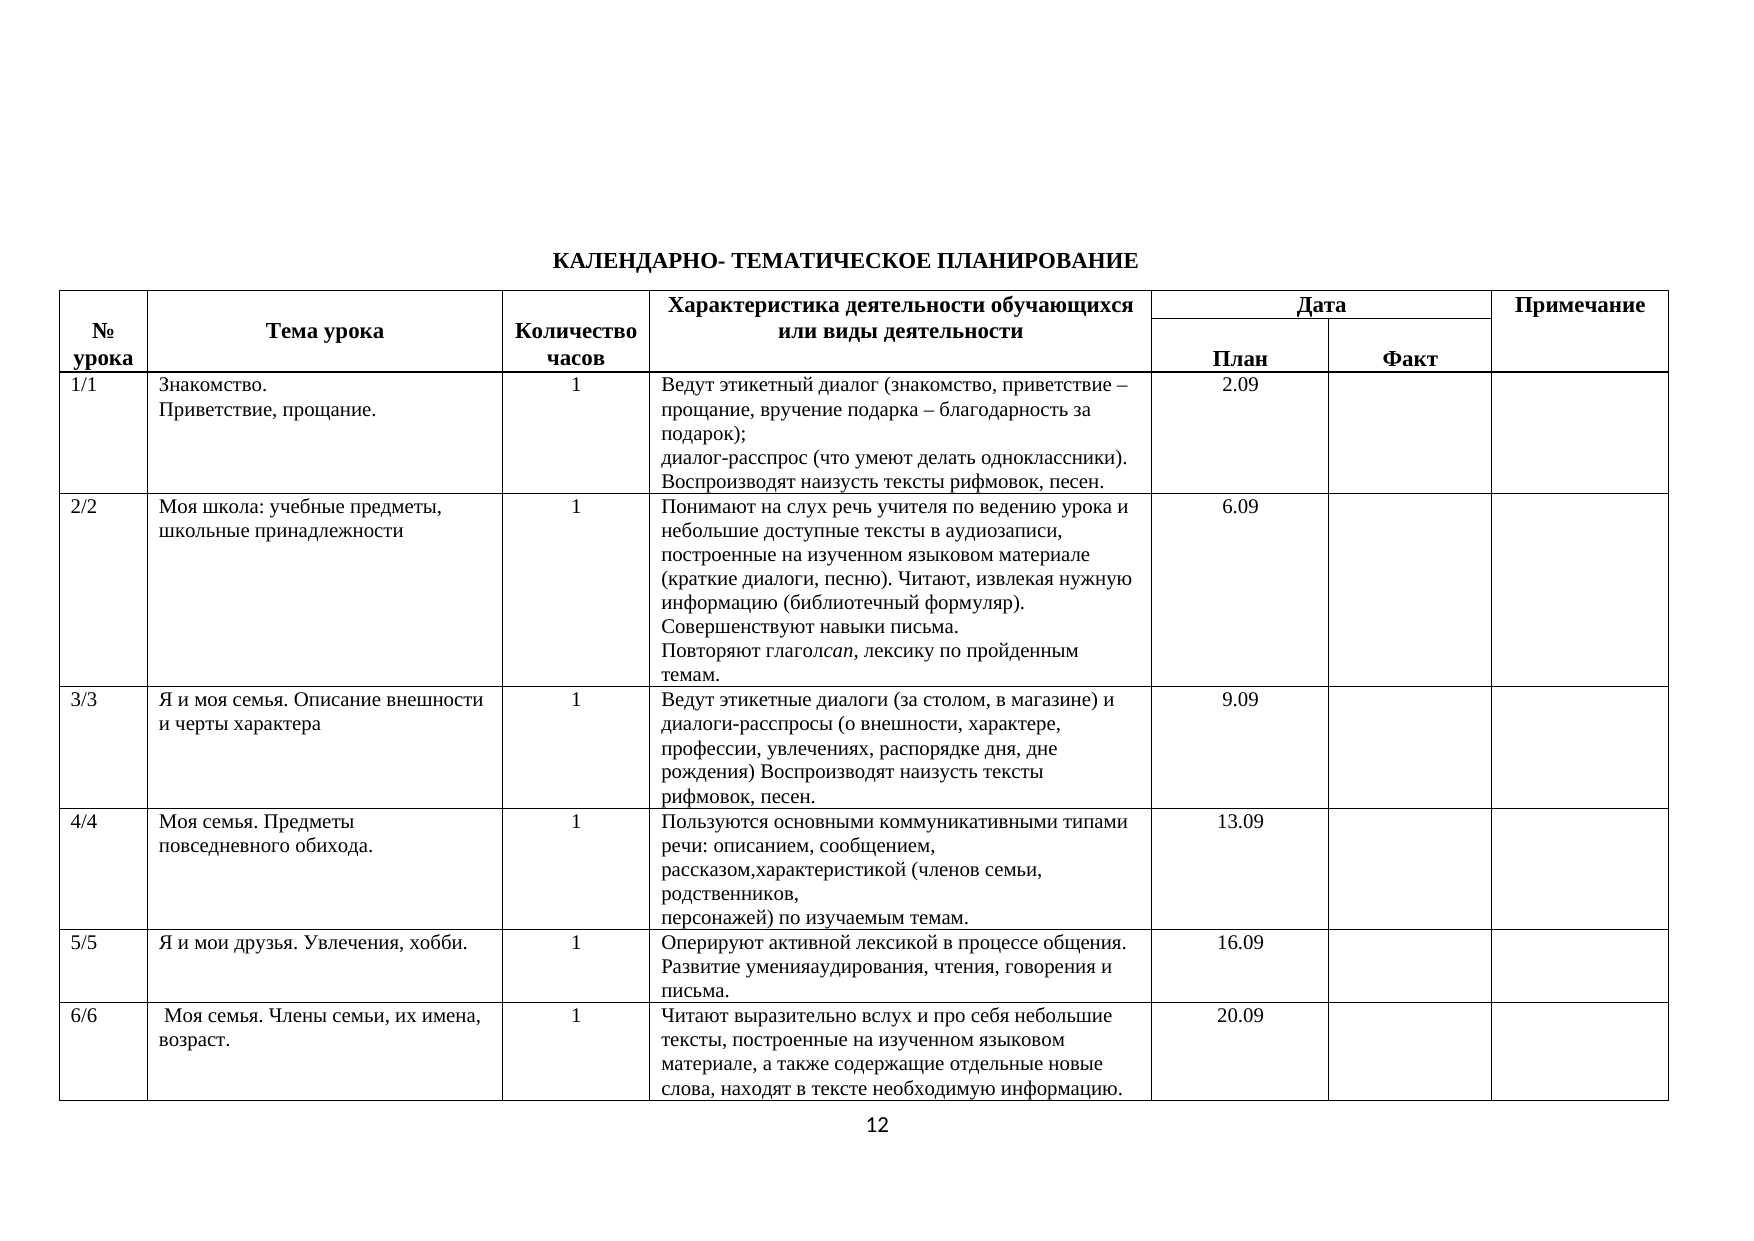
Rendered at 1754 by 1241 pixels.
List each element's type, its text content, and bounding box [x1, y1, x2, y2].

table_cell 1 [503, 930, 649, 1002]
table_cell 1 [503, 809, 649, 929]
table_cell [650, 1003, 1151, 1099]
table_header Примечание [1492, 291, 1668, 371]
table_cell [1329, 1003, 1491, 1099]
table_cell 16.09 [1152, 930, 1328, 1002]
table_header Тема урока [148, 291, 502, 371]
table_cell 1 [503, 373, 649, 493]
table_cell 6.09 [1152, 494, 1328, 686]
table_cell [1329, 687, 1491, 808]
table_cell [1329, 809, 1491, 929]
table_cell 9.09 [1152, 687, 1328, 808]
table_cell Знакомство. Приветствие, прощание. [148, 373, 502, 493]
table_cell Понимают на слух речь учителя по ведению урока и небольшие доступные тексты в аудиозаписи, построенные на изученном языковом материале (краткие диалоги, песню). Читают, извлекая нужную информацию (библиотечный формуляр). Совершенствуют навыки письма. Повторяют глаголcan, лексику по пройденным темам. [650, 494, 1151, 686]
table_cell 3/3 [60, 687, 147, 808]
table_cell Моя школа: учебные предметы, школьные принадлежности [148, 494, 502, 686]
table_cell 1 [503, 494, 649, 686]
table_header Количество часов [503, 291, 649, 371]
table_cell 1 [503, 1003, 649, 1099]
table_cell Факт [1329, 319, 1491, 371]
table_cell [1329, 930, 1491, 1002]
table_cell Оперируют активной лексикой в процессе общения. Развитие уменияаудирования, чтения, говорения и письма. [650, 930, 1151, 1002]
table_cell [1492, 1003, 1668, 1099]
table_cell [1492, 687, 1668, 808]
table_cell 1 [503, 687, 649, 808]
table_header № урока [60, 291, 147, 371]
table_cell [1329, 373, 1491, 493]
table_cell 2.09 [1152, 373, 1328, 493]
table_cell 6/6 [60, 1003, 147, 1099]
text КАЛЕНДАРНО- ТЕМАТИЧЕСКОЕ ПЛАНИРОВАНИЕ [118, 247, 1636, 274]
table_cell 1/1 [60, 373, 147, 493]
table_header Характеристика деятельности обучающихся или виды деятельности [650, 291, 1151, 371]
table_cell Ведут этикетные диалоги (за столом, в магазине) и диалоги-расспросы (о внешности, характере, профессии, увлечениях, распорядке дня, дне рождения) Воспроизводят наизусть тексты рифмовок, песен. [650, 687, 1151, 808]
table_cell [1492, 373, 1668, 493]
table_cell 4/4 [60, 809, 147, 929]
table_cell План [1152, 319, 1328, 371]
table_cell [1329, 494, 1491, 686]
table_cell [148, 1003, 502, 1099]
table_cell Моя семья. Предметы повседневного обихода. [148, 809, 502, 929]
table_cell Я и мои друзья. Увлечения, хобби. [148, 930, 502, 1002]
table_cell [1492, 930, 1668, 1002]
table_cell [1492, 494, 1668, 686]
table_cell Ведут этикетный диалог (знакомство, приветствие – прощание, вручение подарка – благодарность за подарок); диалог-расспрос (что умеют делать одноклассники). Воспроизводят наизусть тексты рифмовок, песен. [650, 373, 1151, 493]
table_cell Пользуются основными коммуникативными типами речи: описанием, сообщением, рассказом,характеристикой (членов семьи, родственников, персонажей) по изучаемым темам. [650, 809, 1151, 929]
table_header Дата [1152, 291, 1491, 318]
table_cell 5/5 [60, 930, 147, 1002]
table_cell Я и моя семья. Описание внешности и черты характера [148, 687, 502, 808]
table_cell 2/2 [60, 494, 147, 686]
table_cell 13.09 [1152, 809, 1328, 929]
table_cell 20.09 [1152, 1003, 1328, 1099]
table_cell [1492, 809, 1668, 929]
